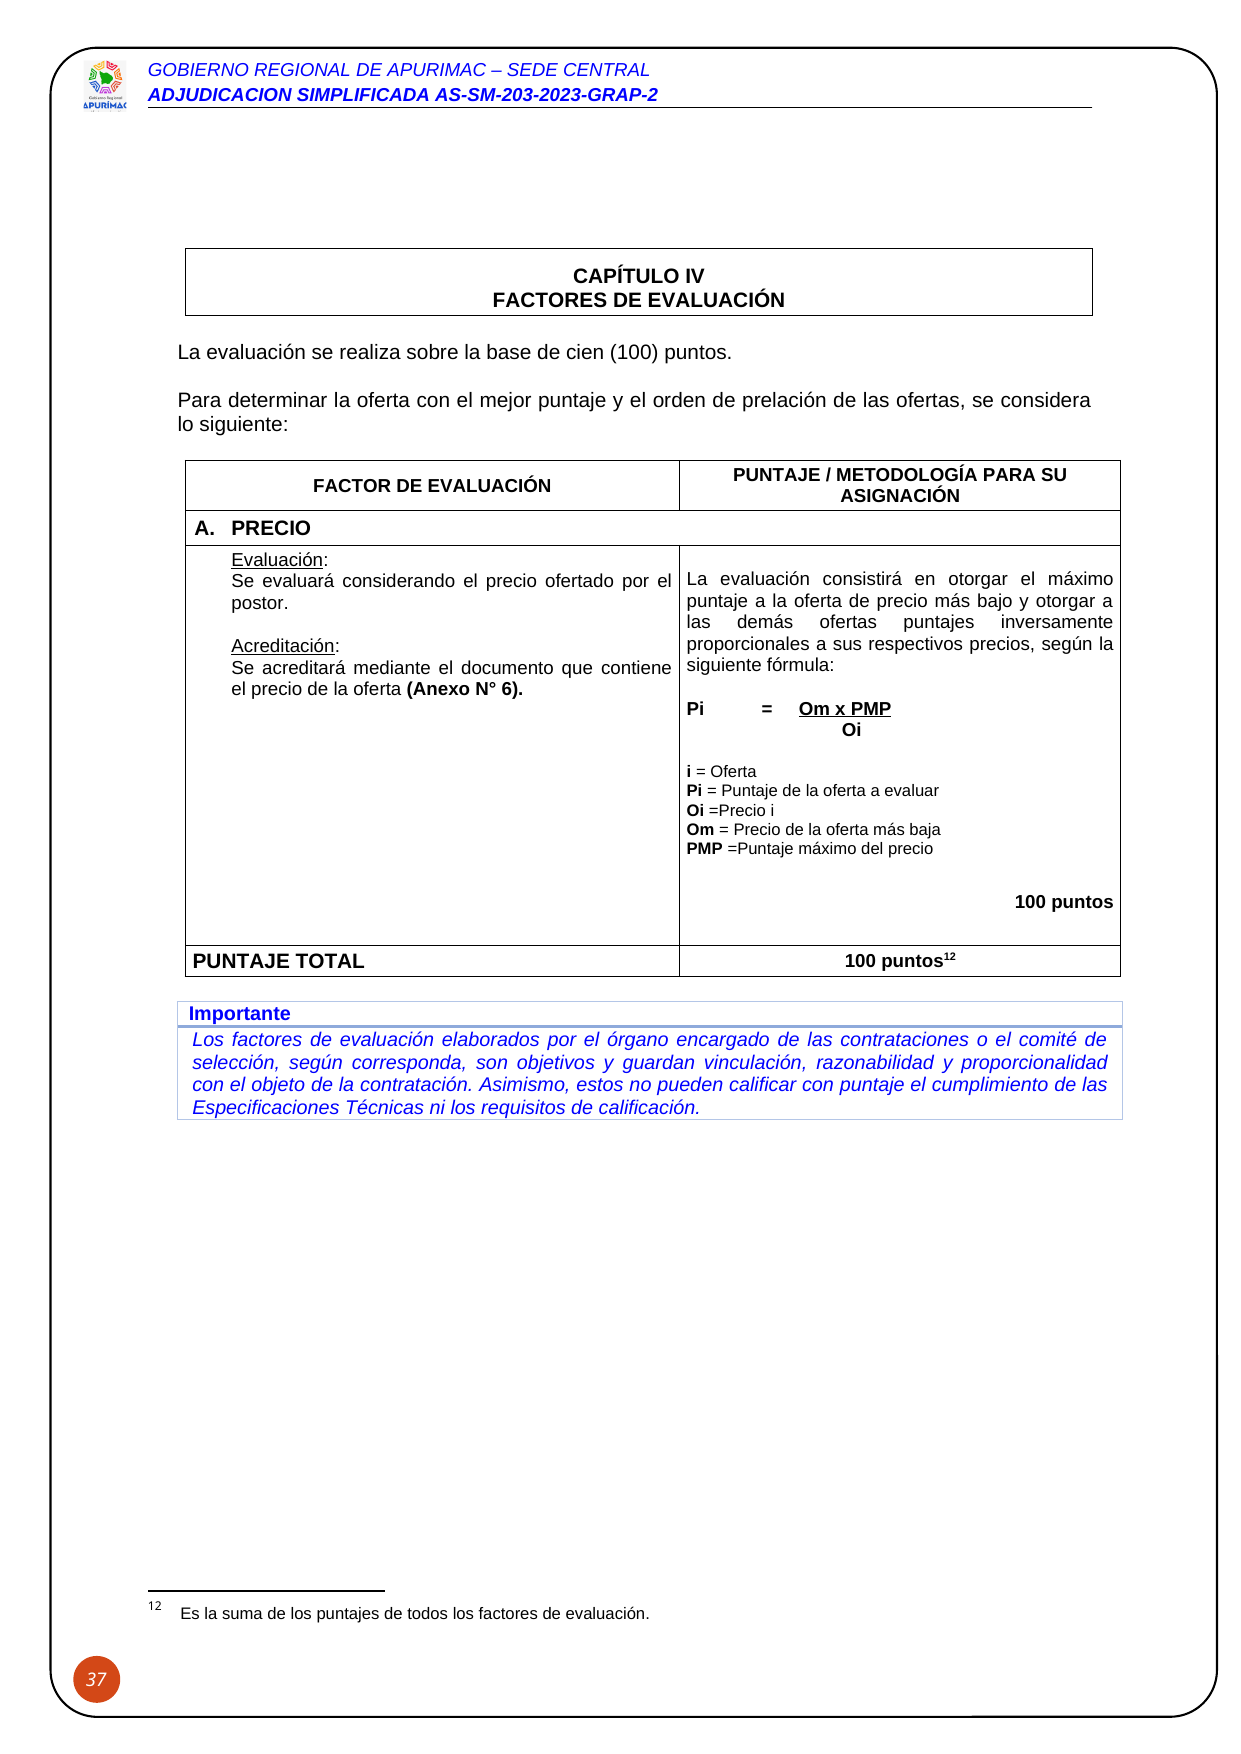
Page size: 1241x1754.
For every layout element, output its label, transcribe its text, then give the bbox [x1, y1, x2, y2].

table_cell PRECIO [224, 511, 1120, 545]
table_cell Evaluación: Se evaluará considerando el precio ofertado por el postor. Acreditación: Se acreditará mediante el documento que contiene el precio de la oferta (Anexo N° 6). [224, 546, 679, 945]
list Para determinar la oferta con el mejor puntaje y el orden de prelación de las ofertas, se considera lo siguiente: [177, 388, 1092, 436]
table_header FACTOR DE EVALUACIÓN [186, 461, 679, 510]
table_cell PUNTAJE TOTAL [186, 946, 679, 976]
picture [82, 60, 127, 111]
table_cell 100 puntos [680, 946, 1120, 976]
table_cell [186, 546, 224, 945]
table_header CAPÍTULO IV FACTORES DE EVALUACIÓN [186, 249, 1092, 315]
table_header PUNTAJE / METODOLOGÍA PARA SU ASIGNACIÓN [680, 461, 1120, 510]
table_header Importante [178, 1002, 1122, 1025]
table_cell A. [186, 511, 224, 545]
table_cell La evaluación consistirá en otorgar el máximo puntaje a la oferta de precio más bajo y otorgar a las demás ofertas puntajes inversamente proporcionales a sus respectivos precios, según la siguiente fórmula: Pi = Om x PMP Oi i = Oferta Pi = Puntaje de la oferta a evaluar Oi =Precio i Om = Precio de la oferta más baja PMP =Puntaje máximo del precio 100 puntos [680, 546, 1120, 945]
table_cell Los factores de evaluación elaborados por el órgano encargado de las contrataciones o el comité de selección, según corresponda, son objetivos y guardan vinculación, razonabilidad y proporcionalidad con el objeto de la contratación. Asimismo, estos no pueden calificar con puntaje el cumplimiento de las Especificaciones Técnicas ni los requisitos de calificación. [178, 1028, 1122, 1119]
list La evaluación se realiza sobre la base de cien (100) puntos. [177, 340, 1092, 364]
